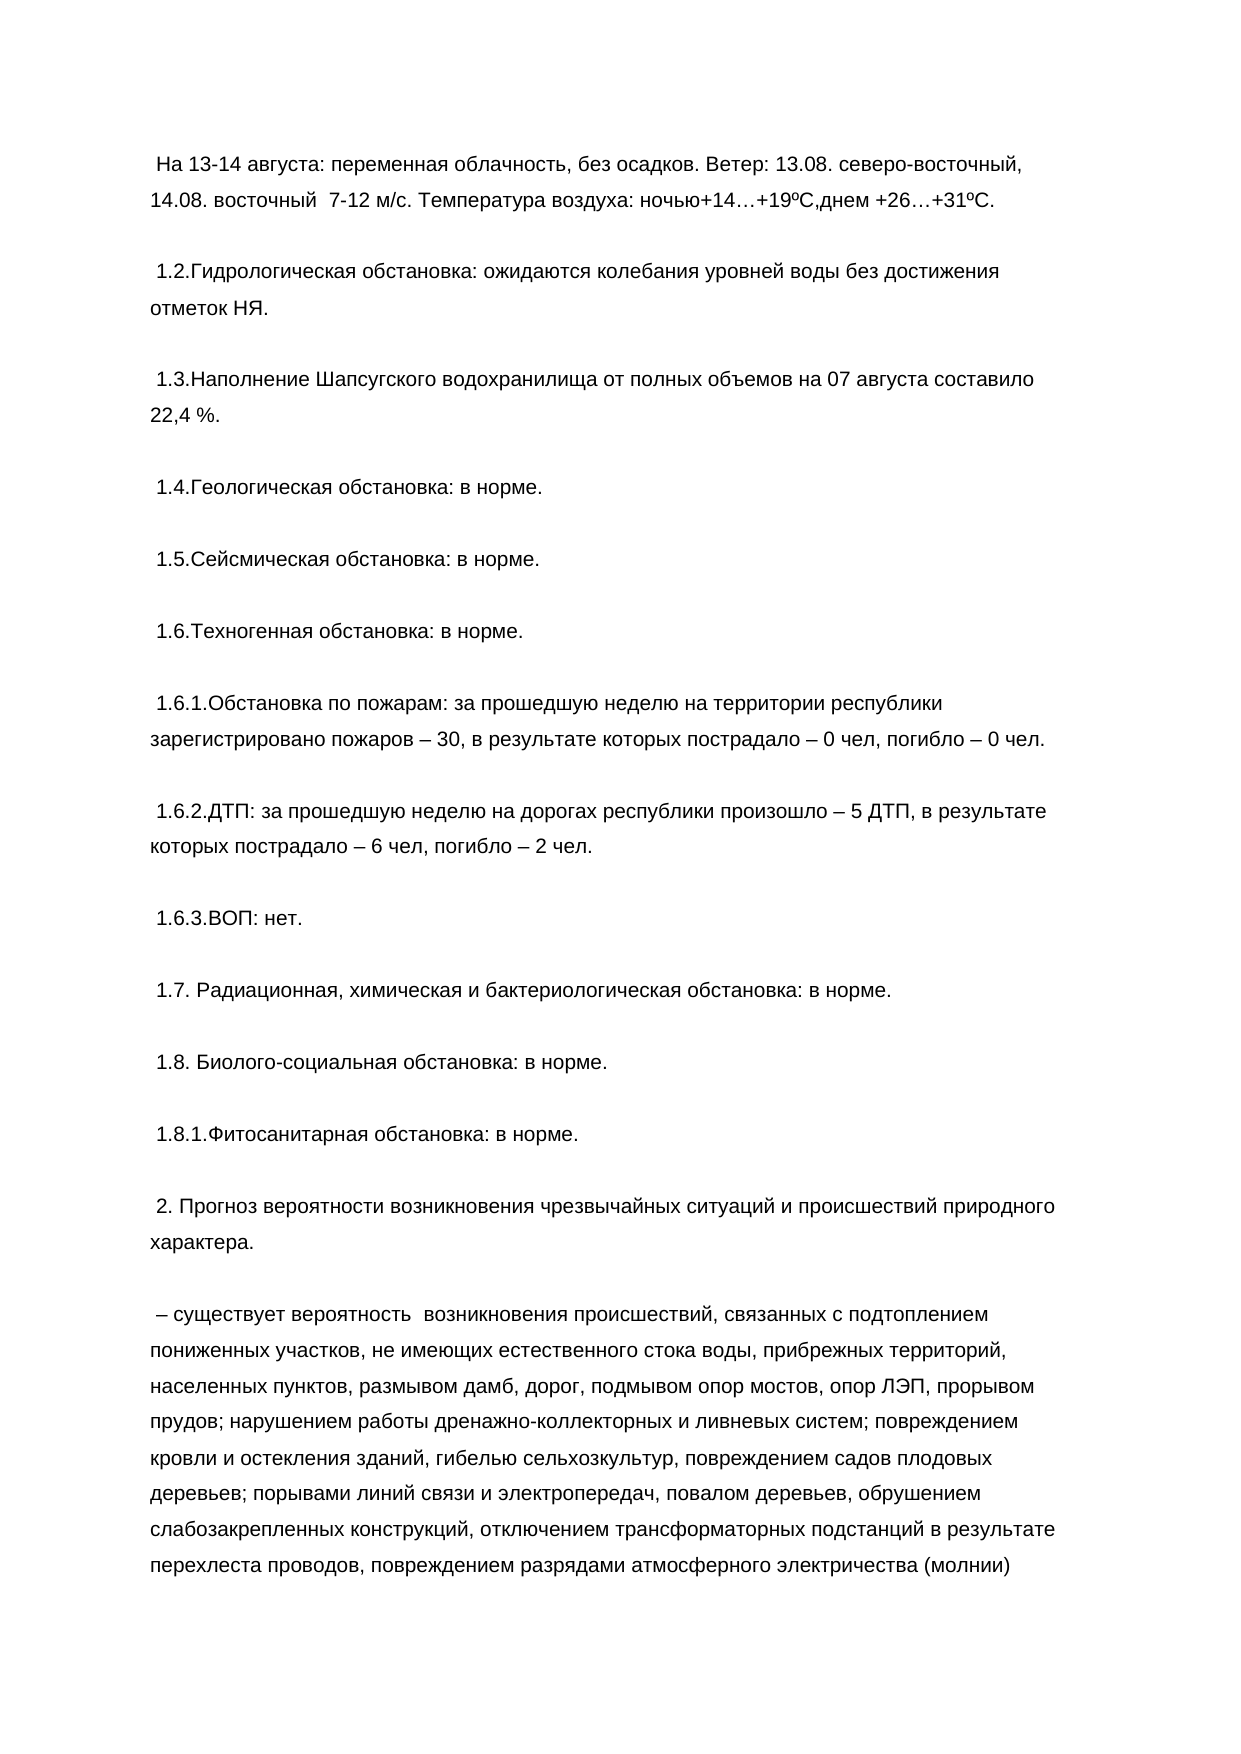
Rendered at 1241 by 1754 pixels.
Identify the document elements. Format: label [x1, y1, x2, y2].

table_cell [140, 150, 1078, 1577]
